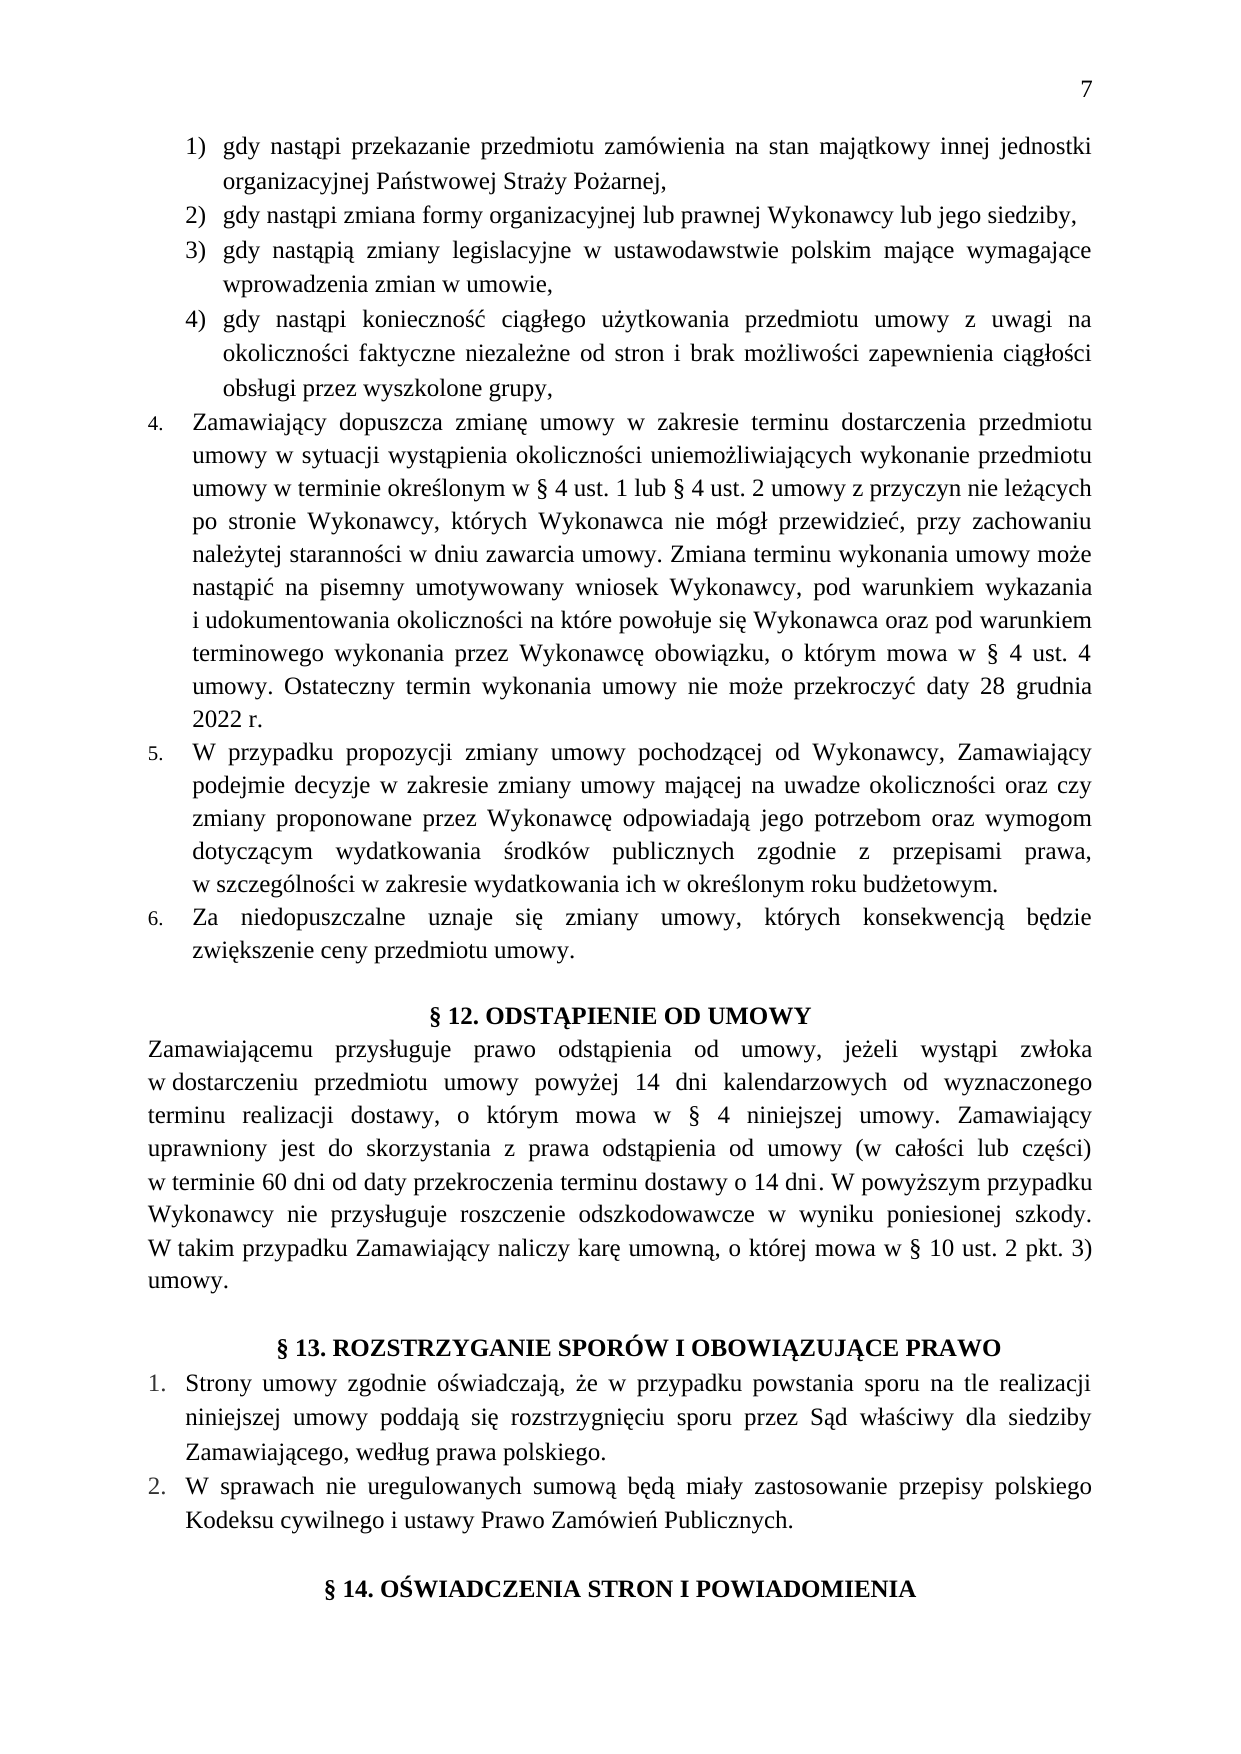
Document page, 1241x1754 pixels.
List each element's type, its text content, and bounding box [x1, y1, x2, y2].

list gdy nastąpi przekazanie przedmiotu zamówienia na stan majątkowy innej jednostki organizacyjnej Państwowej Straży Pożarnej, [185, 131, 1093, 194]
text § 14. OŚWIADCZENIA STRON I POWIADOMIENIA [148, 1574, 1093, 1603]
list W przypadku propozycji zmiany umowy pochodzącej od Wykonawcy, Zamawiający podejmie decyzje w zakresie zmiany umowy mającej na uwadze okoliczności oraz czy zmiany proponowane przez Wykonawcę odpowiadają jego potrzebom oraz wymogom dotyczącym wydatkowania środków publicznych zgodnie z przepisami prawa, w szczególności w zakresie wydatkowania ich w określonym roku budżetowym. [148, 737, 1093, 898]
list Za niedopuszczalne uznaje się zmiany umowy, których konsekwencją będzie zwiększenie ceny przedmiotu umowy. [148, 902, 1093, 964]
list § 13. ROZSTRZYGANIE SPORÓW I OBOWIĄZUJĄCE PRAWO [185, 1333, 1093, 1362]
text § 12. ODSTĄPIENIE OD UMOWY [148, 1001, 1093, 1030]
list Strony umowy zgodnie oświadczają, że w przypadku powstania sporu na tle realizacji niniejszej umowy poddają się rozstrzygnięciu sporu przez Sąd właściwy dla siedziby Zamawiającego, według prawa polskiego. [148, 1368, 1093, 1465]
list gdy nastąpią zmiany legislacyjne w ustawodawstwie polskim mające wymagające wprowadzenia zmian w umowie, [185, 235, 1093, 298]
list gdy nastąpi zmiana formy organizacyjnej lub prawnej Wykonawcy lub jego siedziby, [185, 200, 1093, 229]
list Zamawiający dopuszcza zmianę umowy w zakresie terminu dostarczenia przedmiotu umowy w sytuacji wystąpienia okoliczności uniemożliwiających wykonanie przedmiotu umowy w terminie określonym w § 4 ust. 1 lub § 4 ust. 2 umowy z przyczyn nie leżących po stronie Wykonawcy, których Wykonawca nie mógł przewidzieć, przy zachowaniu należytej staranności w dniu zawarcia umowy. Zmiana terminu wykonania umowy może nastąpić na pisemny umotywowany wniosek Wykonawcy, pod warunkiem wykazania i udokumentowania okoliczności na które powołuje się Wykonawca oraz pod warunkiem terminowego wykonania przez Wykonawcę obowiązku, o którym mowa w § 4 ust. 4 umowy. Ostateczny termin wykonania umowy nie może przekroczyć daty 28 grudnia 2022 r. [148, 407, 1093, 733]
list W sprawach nie uregulowanych sumową będą miały zastosowanie przepisy polskiego Kodeksu cywilnego i ustawy Prawo Zamówień Publicznych. [148, 1471, 1093, 1534]
list gdy nastąpi konieczność ciągłego użytkowania przedmiotu umowy z uwagi na okoliczności faktyczne niezależne od stron i brak możliwości zapewnienia ciągłości obsługi przez wyszkolone grupy, [185, 304, 1093, 401]
text Zamawiającemu przysługuje prawo odstąpienia od umowy, jeżeli wystąpi zwłoka w dostarczeniu przedmiotu umowy powyżej 14 dni kalendarzowych od wyznaczonego terminu realizacji dostawy, o którym mowa w § 4 niniejszej umowy. Zamawiający uprawniony jest do skorzystania z prawa odstąpienia od umowy (w całości lub części) w terminie 60 dni od daty przekroczenia terminu dostawy o 14 dni. W powyższym przypadku Wykonawcy nie przysługuje roszczenie odszkodowawcze w wyniku poniesionej szkody. W takim przypadku Zamawiający naliczy karę umowną, o której mowa w § 10 ust. 2 pkt. 3) umowy. [148, 1034, 1093, 1294]
